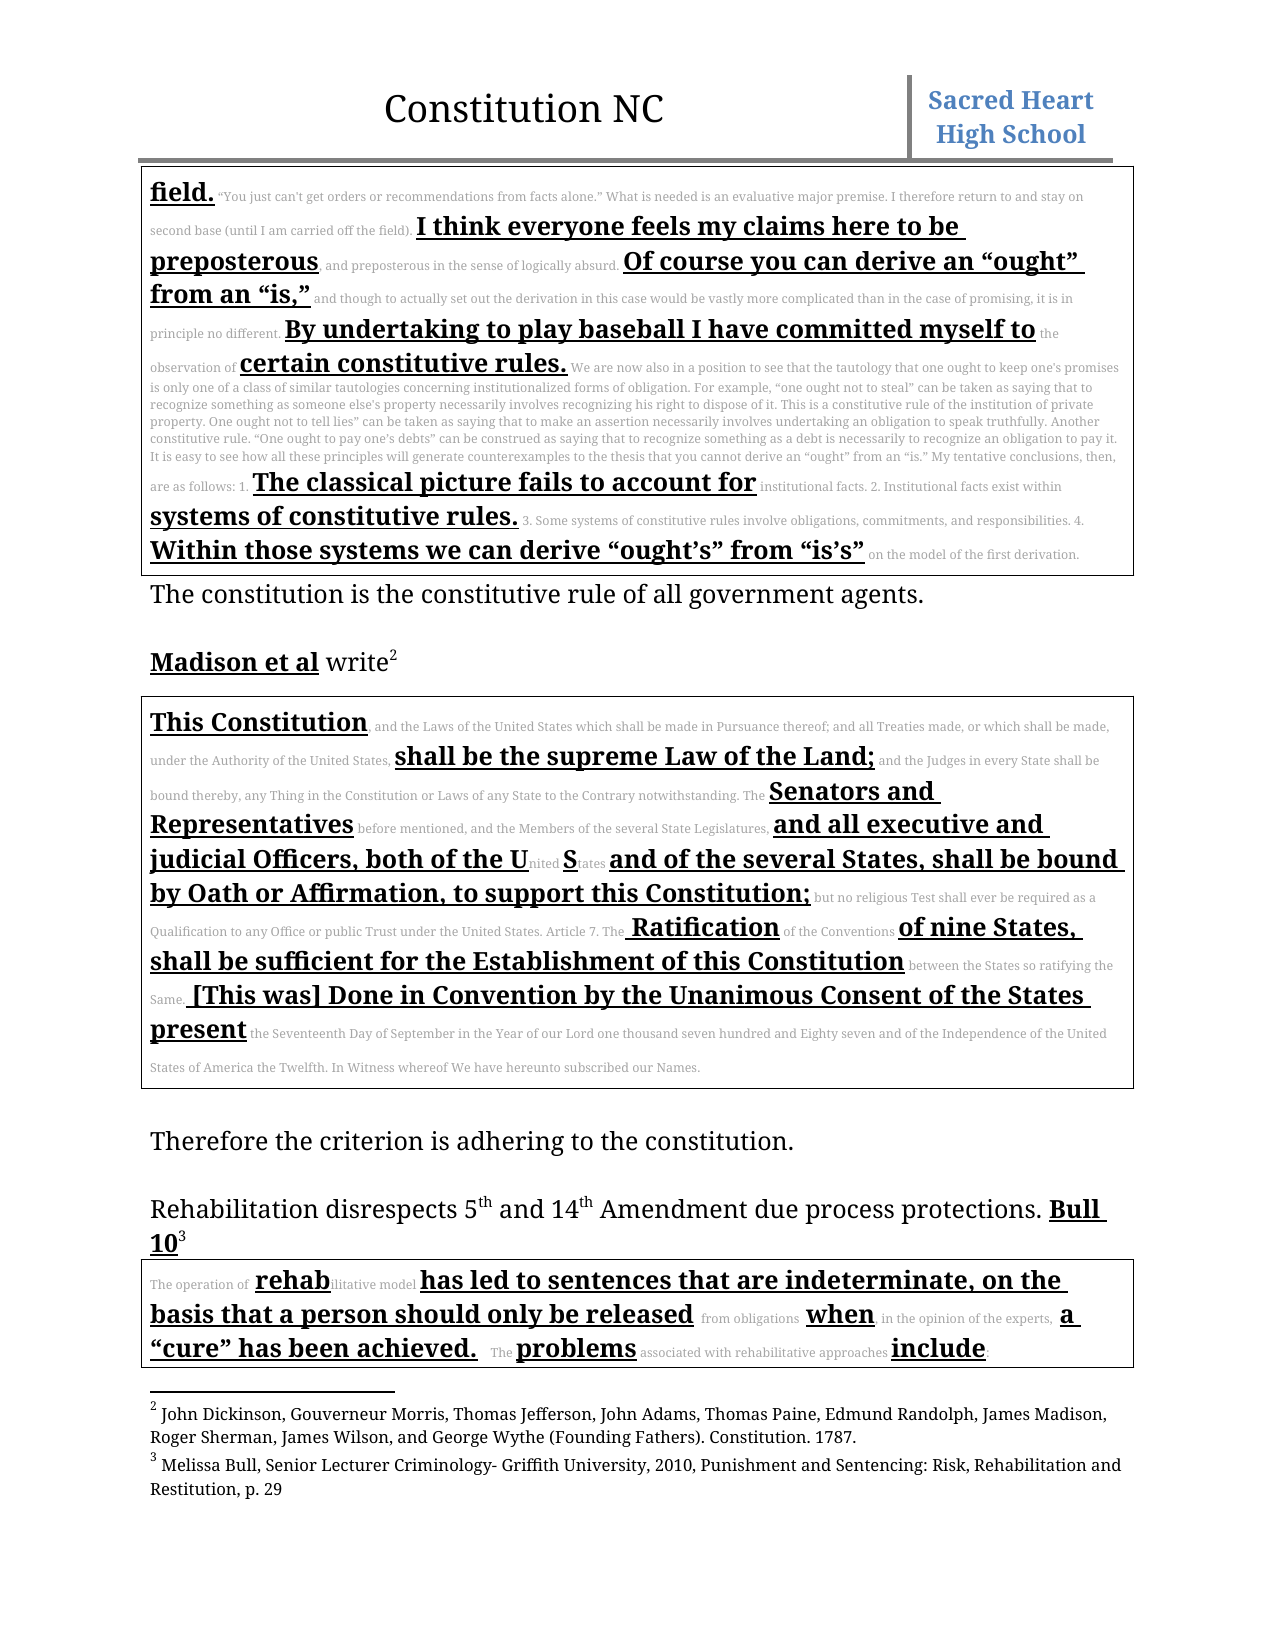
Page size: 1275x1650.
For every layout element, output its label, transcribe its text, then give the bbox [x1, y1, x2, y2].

text Rehabilitation disrespects 5th and 14th Amendment due process protections. Bull 10 [150, 1191, 1125, 1259]
text This Constitution, and the Laws of the United States which shall be made in Pursuance thereof; and all Treaties made, or which shall be made, under the Authority of the United States, shall be the supreme Law of the Land; and the Judges in every State shall be bound thereby, any Thing in the Constitution or Laws of any State to the Contrary notwithstanding. The Senators and Representatives before mentioned, and the Members of the several State Legislatures, and all executive and judicial Officers, both of the United States and of the several States, shall be bound by Oath or Affirmation, to support this Constitution; but no religious Test shall ever be required as a Qualification to any Office or public Trust under the United States. Article 7. The Ratification of the Conventions of nine States, shall be sufficient for the Establishment of this Constitution between the States so ratifying the Same. [This was] Done in Convention by the Unanimous Consent of the States present the Seventeenth Day of September in the Year of our Lord one thousand seven hundred and Eighty seven and of the Independence of the United States of America the Twelfth. In Witness whereof We have hereunto subscribed our Names. [142, 697, 1133, 1088]
text The constitution is the constitutive rule of all government agents. [150, 576, 1125, 610]
text Madison et al write [150, 644, 1125, 678]
text The operation of rehabilitative model has led to sentences that are indeterminate, on the basis that a person should only be released from obligations when, in the opinion of the experts, a “cure” has been achieved. The problems associated with rehabilitative approaches include: [142, 1260, 1133, 1367]
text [142, 167, 1133, 575]
text Therefore the criterion is adhering to the constitution. [150, 1123, 1125, 1157]
